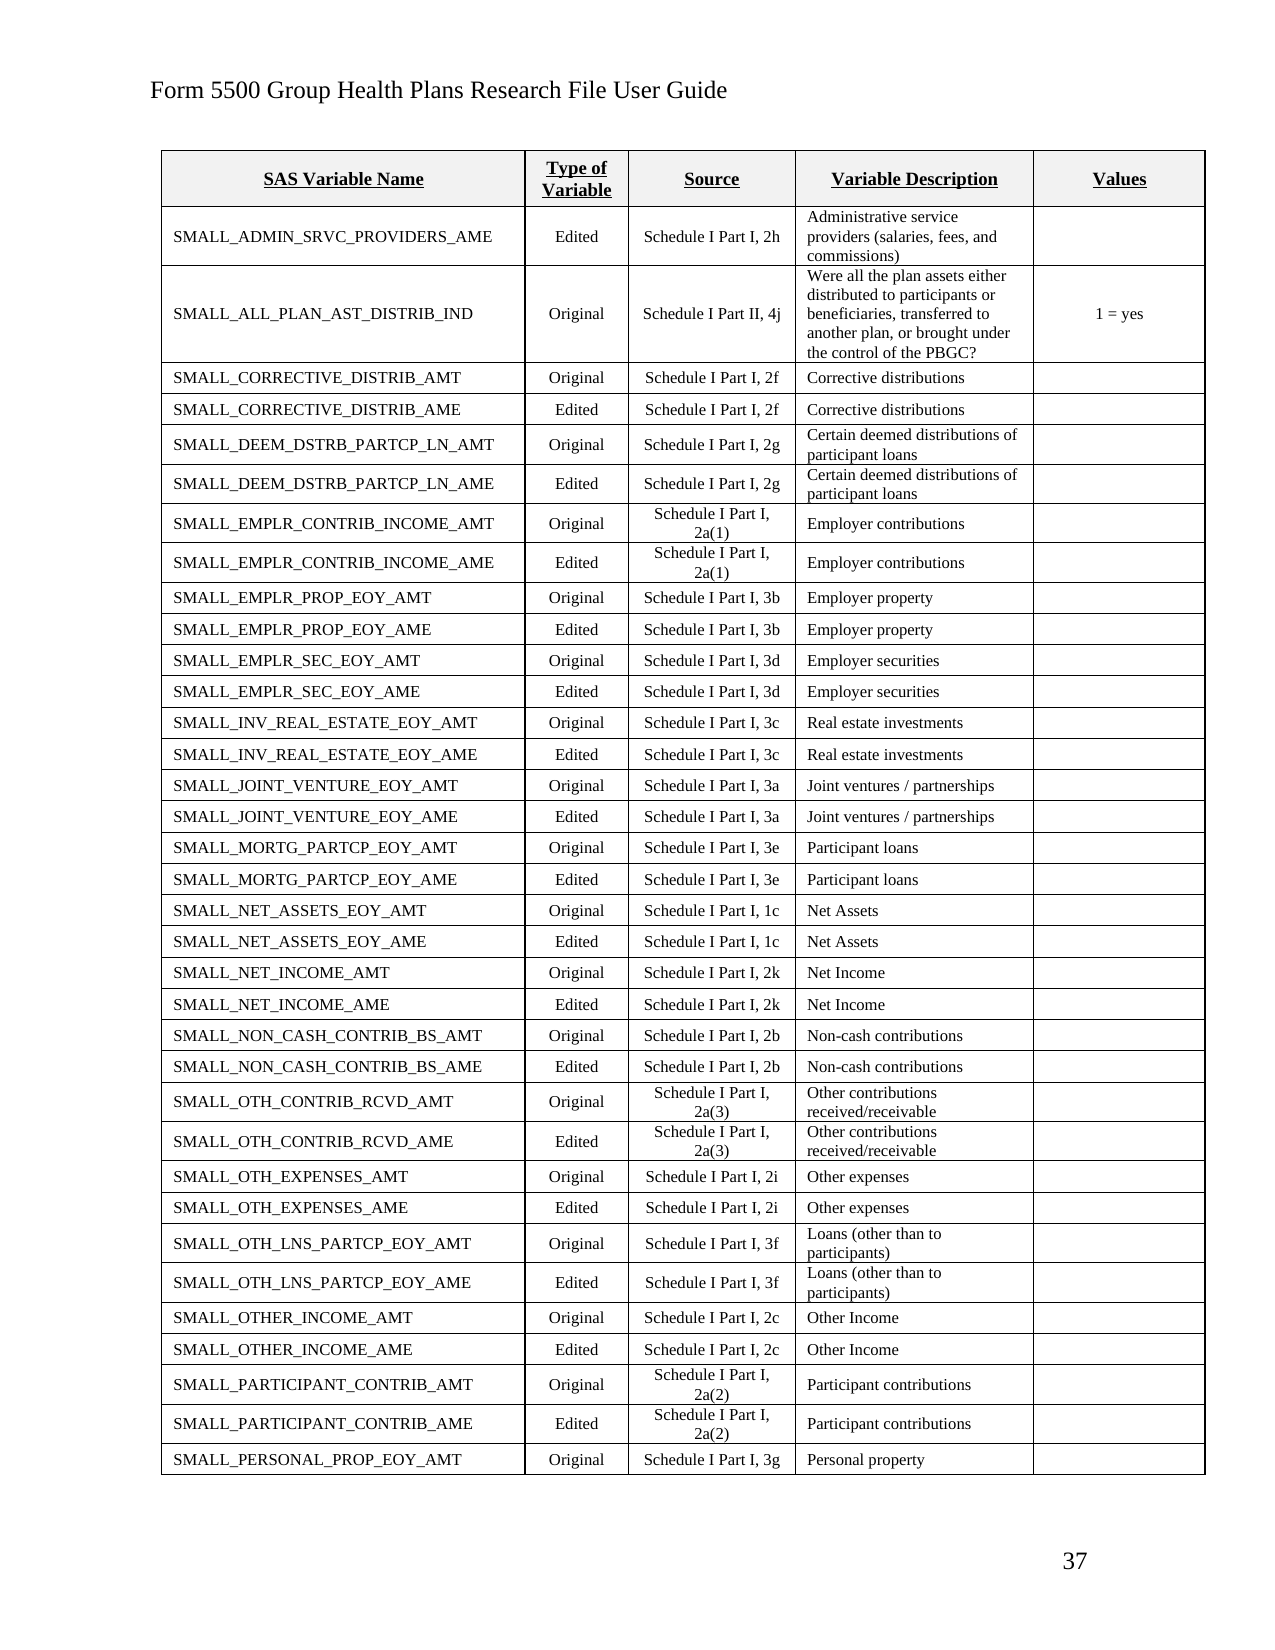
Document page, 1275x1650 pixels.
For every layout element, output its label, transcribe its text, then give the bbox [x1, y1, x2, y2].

table_header Source [629, 151, 795, 206]
table_cell Schedule I Part I, 3c [629, 708, 795, 738]
table_cell Schedule I Part I, 2a(1) [629, 504, 795, 542]
table_cell Joint ventures / partnerships [796, 801, 1033, 832]
table_cell SMALL_CORRECTIVE_DISTRIB_AMT [162, 363, 524, 393]
table_cell [1034, 207, 1204, 265]
table_cell Original [526, 645, 628, 675]
table_cell SMALL_EMPLR_PROP_EOY_AMT [162, 583, 524, 613]
table_cell [1034, 926, 1204, 957]
table_cell [1034, 676, 1204, 707]
table_cell Schedule I Part I, 2a(2) [629, 1405, 795, 1443]
table_cell [1034, 801, 1204, 832]
table_cell Certain deemed distributions of participant loans [796, 465, 1033, 503]
table_cell Edited [526, 739, 628, 769]
table_cell [1034, 1051, 1204, 1082]
table_cell Schedule I Part I, 2g [629, 425, 795, 463]
table_cell [1034, 614, 1204, 644]
table_cell SMALL_OTHER_INCOME_AME [162, 1334, 524, 1364]
table_cell Edited [526, 1405, 628, 1443]
table_cell Other contributions received/receivable [796, 1083, 1033, 1121]
table_cell Schedule I Part I, 3b [629, 583, 795, 613]
table_cell Edited [526, 864, 628, 894]
table_cell Real estate investments [796, 708, 1033, 738]
table_cell Employer contributions [796, 543, 1033, 582]
table_cell Schedule I Part I, 2c [629, 1303, 795, 1333]
table_header Type of Variable [526, 151, 628, 206]
table_cell Schedule I Part I, 2c [629, 1334, 795, 1364]
table_cell SMALL_ALL_PLAN_AST_DISTRIB_IND [162, 266, 524, 362]
table_cell Schedule I Part I, 2g [629, 465, 795, 503]
table_cell [1034, 1193, 1204, 1223]
table_cell Original [526, 1020, 628, 1050]
table_cell [1034, 1303, 1204, 1333]
table_cell Edited [526, 1051, 628, 1082]
table_cell SMALL_ADMIN_SRVC_PROVIDERS_AME [162, 207, 524, 265]
table_cell Schedule I Part I, 2b [629, 1020, 795, 1050]
table_cell [1034, 1224, 1204, 1262]
table_cell Original [526, 583, 628, 613]
table_cell Net Assets [796, 926, 1033, 957]
table_cell Original [526, 504, 628, 542]
table_cell Schedule I Part I, 3f [629, 1224, 795, 1262]
table_cell Schedule I Part I, 2a(3) [629, 1083, 795, 1121]
table_cell Participant contributions [796, 1365, 1033, 1403]
table_cell [1034, 465, 1204, 503]
table_cell Schedule I Part I, 3e [629, 864, 795, 894]
table_cell Original [526, 266, 628, 362]
table_cell Edited [526, 801, 628, 832]
table_cell Schedule I Part I, 3g [629, 1444, 795, 1474]
table_cell SMALL_JOINT_VENTURE_EOY_AME [162, 801, 524, 832]
table_cell SMALL_OTHER_INCOME_AMT [162, 1303, 524, 1333]
table_cell [1034, 543, 1204, 582]
table_cell SMALL_JOINT_VENTURE_EOY_AMT [162, 770, 524, 800]
table_cell Participant loans [796, 864, 1033, 894]
table_cell SMALL_OTH_CONTRIB_RCVD_AMT [162, 1083, 524, 1121]
table_cell SMALL_MORTG_PARTCP_EOY_AME [162, 864, 524, 894]
table_cell SMALL_INV_REAL_ESTATE_EOY_AMT [162, 708, 524, 738]
table_cell Net Assets [796, 895, 1033, 925]
table_cell Schedule I Part I, 1c [629, 926, 795, 957]
table_cell Were all the plan assets either distributed to participants or beneficiaries, transferred to another plan, or brought under the control of the PBGC? [796, 266, 1033, 362]
table_cell [1034, 958, 1204, 988]
table_cell Schedule I Part I, 2f [629, 363, 795, 393]
table_cell [1034, 645, 1204, 675]
table_cell Edited [526, 676, 628, 707]
table_cell Schedule I Part I, 1c [629, 895, 795, 925]
table_cell [1034, 989, 1204, 1019]
table_cell Personal property [796, 1444, 1033, 1474]
table_cell Original [526, 895, 628, 925]
table_cell Original [526, 1303, 628, 1333]
table_cell Edited [526, 1263, 628, 1302]
table_cell SMALL_EMPLR_PROP_EOY_AME [162, 614, 524, 644]
table_cell [1034, 1365, 1204, 1403]
table_cell [1034, 833, 1204, 863]
table_cell Schedule I Part I, 3d [629, 676, 795, 707]
table_cell Original [526, 425, 628, 463]
table_cell Schedule I Part I, 2a(2) [629, 1365, 795, 1403]
table_cell Edited [526, 207, 628, 265]
table_cell [1034, 1405, 1204, 1443]
table_cell 1 = yes [1034, 266, 1204, 362]
table_cell Employer securities [796, 676, 1033, 707]
table_cell Original [526, 1083, 628, 1121]
table_cell SMALL_NON_CASH_CONTRIB_BS_AME [162, 1051, 524, 1082]
table_cell SMALL_NET_INCOME_AME [162, 989, 524, 1019]
table_cell Corrective distributions [796, 363, 1033, 393]
table_cell Edited [526, 1193, 628, 1223]
table_cell SMALL_PARTICIPANT_CONTRIB_AME [162, 1405, 524, 1443]
table_cell Non-cash contributions [796, 1020, 1033, 1050]
table_cell Schedule I Part I, 3a [629, 770, 795, 800]
table_cell Joint ventures / partnerships [796, 770, 1033, 800]
table_cell SMALL_DEEM_DSTRB_PARTCP_LN_AME [162, 465, 524, 503]
table_cell Corrective distributions [796, 394, 1033, 424]
table_cell [1034, 864, 1204, 894]
table_cell SMALL_PERSONAL_PROP_EOY_AMT [162, 1444, 524, 1474]
table_cell [1034, 1334, 1204, 1364]
table_cell Edited [526, 543, 628, 582]
table_cell [1034, 895, 1204, 925]
table_cell SMALL_EMPLR_SEC_EOY_AME [162, 676, 524, 707]
table_cell Schedule I Part I, 2a(3) [629, 1122, 795, 1160]
table_cell [1034, 583, 1204, 613]
table_cell Original [526, 1161, 628, 1192]
table_cell Other Income [796, 1334, 1033, 1364]
table_cell SMALL_INV_REAL_ESTATE_EOY_AME [162, 739, 524, 769]
table_cell Other expenses [796, 1193, 1033, 1223]
table_cell Loans (other than to participants) [796, 1263, 1033, 1302]
table_cell Schedule I Part I, 3c [629, 739, 795, 769]
table_cell SMALL_EMPLR_SEC_EOY_AMT [162, 645, 524, 675]
table_cell SMALL_NON_CASH_CONTRIB_BS_AMT [162, 1020, 524, 1050]
table_header Values [1034, 151, 1204, 206]
table_cell Non-cash contributions [796, 1051, 1033, 1082]
table_cell Edited [526, 989, 628, 1019]
table_cell SMALL_OTH_CONTRIB_RCVD_AME [162, 1122, 524, 1160]
table_cell Original [526, 833, 628, 863]
table_cell Schedule I Part II, 4j [629, 266, 795, 362]
table_cell Edited [526, 1334, 628, 1364]
table_cell [1034, 363, 1204, 393]
table_cell Edited [526, 1122, 628, 1160]
table_cell Original [526, 1224, 628, 1262]
table_cell Employer securities [796, 645, 1033, 675]
table_cell [1034, 504, 1204, 542]
table_cell [1034, 1020, 1204, 1050]
table_cell Original [526, 1444, 628, 1474]
table_cell Schedule I Part I, 2a(1) [629, 543, 795, 582]
table_cell SMALL_PARTICIPANT_CONTRIB_AMT [162, 1365, 524, 1403]
table_cell [1034, 1083, 1204, 1121]
table_cell Loans (other than to participants) [796, 1224, 1033, 1262]
table_cell SMALL_CORRECTIVE_DISTRIB_AME [162, 394, 524, 424]
table_cell Original [526, 1365, 628, 1403]
table_cell SMALL_OTH_EXPENSES_AMT [162, 1161, 524, 1192]
table_cell [1034, 708, 1204, 738]
table_cell Schedule I Part I, 2k [629, 958, 795, 988]
table_cell Participant loans [796, 833, 1033, 863]
table_cell Schedule I Part I, 2i [629, 1193, 795, 1223]
table_cell Other Income [796, 1303, 1033, 1333]
table_cell SMALL_NET_ASSETS_EOY_AMT [162, 895, 524, 925]
table_cell Schedule I Part I, 2k [629, 989, 795, 1019]
table_header SAS Variable Name [162, 151, 524, 206]
table_cell Schedule I Part I, 3e [629, 833, 795, 863]
table_cell Schedule I Part I, 3f [629, 1263, 795, 1302]
table_cell Schedule I Part I, 2b [629, 1051, 795, 1082]
table_cell SMALL_OTH_LNS_PARTCP_EOY_AMT [162, 1224, 524, 1262]
table_cell Certain deemed distributions of participant loans [796, 425, 1033, 463]
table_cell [796, 207, 1033, 265]
table_cell SMALL_OTH_LNS_PARTCP_EOY_AME [162, 1263, 524, 1302]
table_cell [1034, 425, 1204, 463]
table_cell Edited [526, 614, 628, 644]
table_cell Other expenses [796, 1161, 1033, 1192]
table_cell Original [526, 363, 628, 393]
table_cell Schedule I Part I, 3b [629, 614, 795, 644]
table_cell Edited [526, 465, 628, 503]
table_cell Employer property [796, 583, 1033, 613]
table_cell Employer contributions [796, 504, 1033, 542]
table_cell Other contributions received/receivable [796, 1122, 1033, 1160]
table_cell Employer property [796, 614, 1033, 644]
table_cell Schedule I Part I, 2i [629, 1161, 795, 1192]
table_cell Edited [526, 926, 628, 957]
table_cell SMALL_NET_ASSETS_EOY_AME [162, 926, 524, 957]
table_cell SMALL_OTH_EXPENSES_AME [162, 1193, 524, 1223]
table_cell SMALL_EMPLR_CONTRIB_INCOME_AME [162, 543, 524, 582]
table_cell SMALL_EMPLR_CONTRIB_INCOME_AMT [162, 504, 524, 542]
table_cell SMALL_NET_INCOME_AMT [162, 958, 524, 988]
table_cell Schedule I Part I, 2f [629, 394, 795, 424]
table_cell [1034, 1444, 1204, 1474]
table_cell [1034, 1122, 1204, 1160]
table_cell Schedule I Part I, 2h [629, 207, 795, 265]
table_cell Original [526, 770, 628, 800]
table_cell Schedule I Part I, 3d [629, 645, 795, 675]
table_cell [1034, 770, 1204, 800]
table_cell SMALL_DEEM_DSTRB_PARTCP_LN_AMT [162, 425, 524, 463]
table_cell Schedule I Part I, 3a [629, 801, 795, 832]
table_cell [1034, 1161, 1204, 1192]
table_cell Real estate investments [796, 739, 1033, 769]
table_cell Net Income [796, 958, 1033, 988]
table_cell SMALL_MORTG_PARTCP_EOY_AMT [162, 833, 524, 863]
table_cell [1034, 739, 1204, 769]
table_cell Edited [526, 394, 628, 424]
table_cell [1034, 394, 1204, 424]
table_cell Participant contributions [796, 1405, 1033, 1443]
table_cell Net Income [796, 989, 1033, 1019]
table_cell Original [526, 958, 628, 988]
table_header Variable Description [796, 151, 1033, 206]
table_cell [1034, 1263, 1204, 1302]
table_cell Original [526, 708, 628, 738]
